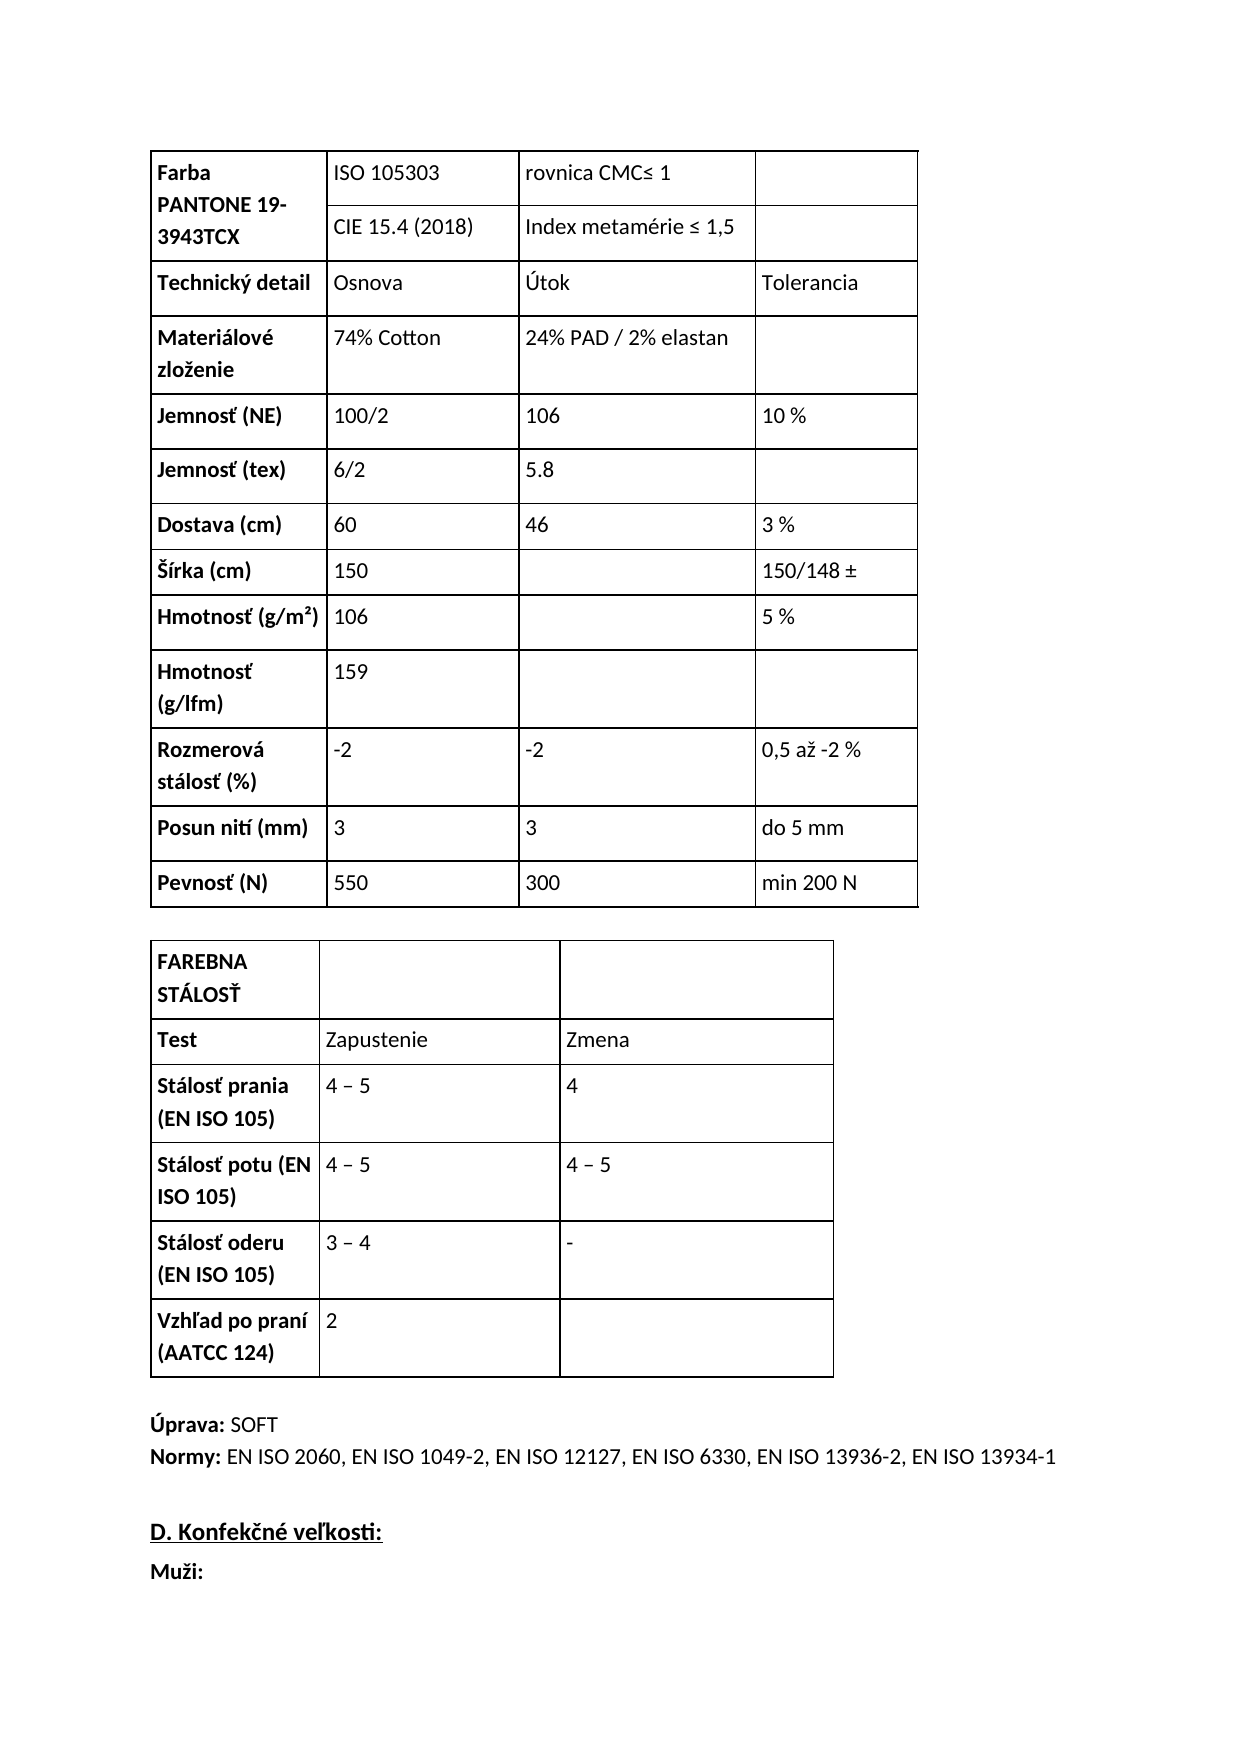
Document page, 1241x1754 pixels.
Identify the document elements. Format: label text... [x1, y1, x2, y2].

table_cell 4 – 5 [561, 1143, 833, 1220]
table_cell [756, 206, 917, 260]
table_cell Stálosť oderu (EN ISO 105) [152, 1222, 319, 1298]
table_header FAREBNA STÁLOSŤ [152, 941, 319, 1018]
table_header ISO 105303 [328, 152, 518, 205]
table_cell Dostava (cm) [152, 504, 326, 548]
table_cell do 5 mm [756, 807, 917, 860]
table_cell 300 [520, 862, 755, 906]
table_cell 74% Cotton [328, 317, 518, 393]
table_header [561, 941, 833, 1018]
table_cell Stálosť potu (EN ISO 105) [152, 1143, 319, 1220]
table_cell 4 [561, 1065, 833, 1142]
table_cell Vzhľad po praní (AATCC 124) [152, 1300, 319, 1376]
table_cell Index metamérie ≤ 1,5 [520, 206, 755, 260]
table_cell Zapustenie [320, 1020, 559, 1064]
table_header Farba PANTONE 19-3943TCX [152, 152, 326, 260]
table_cell Hmotnosť (g/m²) [152, 596, 326, 649]
table_cell Pevnosť (N) [152, 862, 326, 906]
table_cell Test [152, 1020, 319, 1064]
table_cell [561, 1300, 833, 1376]
table_cell 5 % [756, 596, 917, 649]
table_cell Technický detail [152, 262, 326, 315]
table_header [756, 152, 917, 205]
table_cell 3 % [756, 504, 917, 548]
table_cell 5.8 [520, 450, 755, 502]
table_cell -2 [520, 729, 755, 805]
table_cell Šírka (cm) [152, 550, 326, 594]
table_cell 3 [520, 807, 755, 860]
table_cell [756, 651, 917, 727]
table_cell Posun nití (mm) [152, 807, 326, 860]
table_cell 60 [328, 504, 518, 548]
text Normy: EN ISO 2060, EN ISO 1049-2, EN ISO 12127, EN ISO 6330, EN ISO 13936-2, EN ISO 13934-1 [150, 1442, 1090, 1470]
table_cell Jemnosť (tex) [152, 450, 326, 502]
table_cell 6/2 [328, 450, 518, 502]
table_cell - [561, 1222, 833, 1298]
table_cell 4 – 5 [320, 1065, 559, 1142]
table_cell 46 [520, 504, 755, 548]
table_cell min 200 N [756, 862, 917, 906]
table_cell Osnova [328, 262, 518, 315]
table_header rovnica CMC≤ 1 [520, 152, 755, 205]
table_cell Rozmerová stálosť (%) [152, 729, 326, 805]
table_cell [520, 550, 755, 594]
text D. Konfekčné veľkosti: [150, 1516, 1090, 1546]
text Muži: [150, 1557, 1090, 1585]
table_cell 3 – 4 [320, 1222, 559, 1298]
text Úprava: SOFT [150, 1378, 1090, 1438]
table_cell 159 [328, 651, 518, 727]
table_cell [520, 651, 755, 727]
table_cell -2 [328, 729, 518, 805]
table_cell [756, 317, 917, 393]
table_cell 100/2 [328, 395, 518, 448]
table_cell Materiálové zloženie [152, 317, 326, 393]
table_cell Útok [520, 262, 755, 315]
table_cell Stálosť prania (EN ISO 105) [152, 1065, 319, 1142]
table_cell [756, 450, 917, 502]
table_cell 4 – 5 [320, 1143, 559, 1220]
table_cell [520, 596, 755, 649]
table_cell Tolerancia [756, 262, 917, 315]
table_cell CIE 15.4 (2018) [328, 206, 518, 260]
table_cell 550 [328, 862, 518, 906]
table_cell 106 [520, 395, 755, 448]
table_header [320, 941, 559, 1018]
table_cell 2 [320, 1300, 559, 1376]
table_cell 3 [328, 807, 518, 860]
table_cell 106 [328, 596, 518, 649]
table_cell 10 % [756, 395, 917, 448]
table_cell Zmena [561, 1020, 833, 1064]
table_cell 150 [328, 550, 518, 594]
table_cell Hmotnosť (g/lfm) [152, 651, 326, 727]
table_cell Jemnosť (NE) [152, 395, 326, 448]
table_cell 0,5 až -2 % [756, 729, 917, 805]
table_cell 24% PAD / 2% elastan [520, 317, 755, 393]
table_cell 150/148 ± [756, 550, 917, 594]
